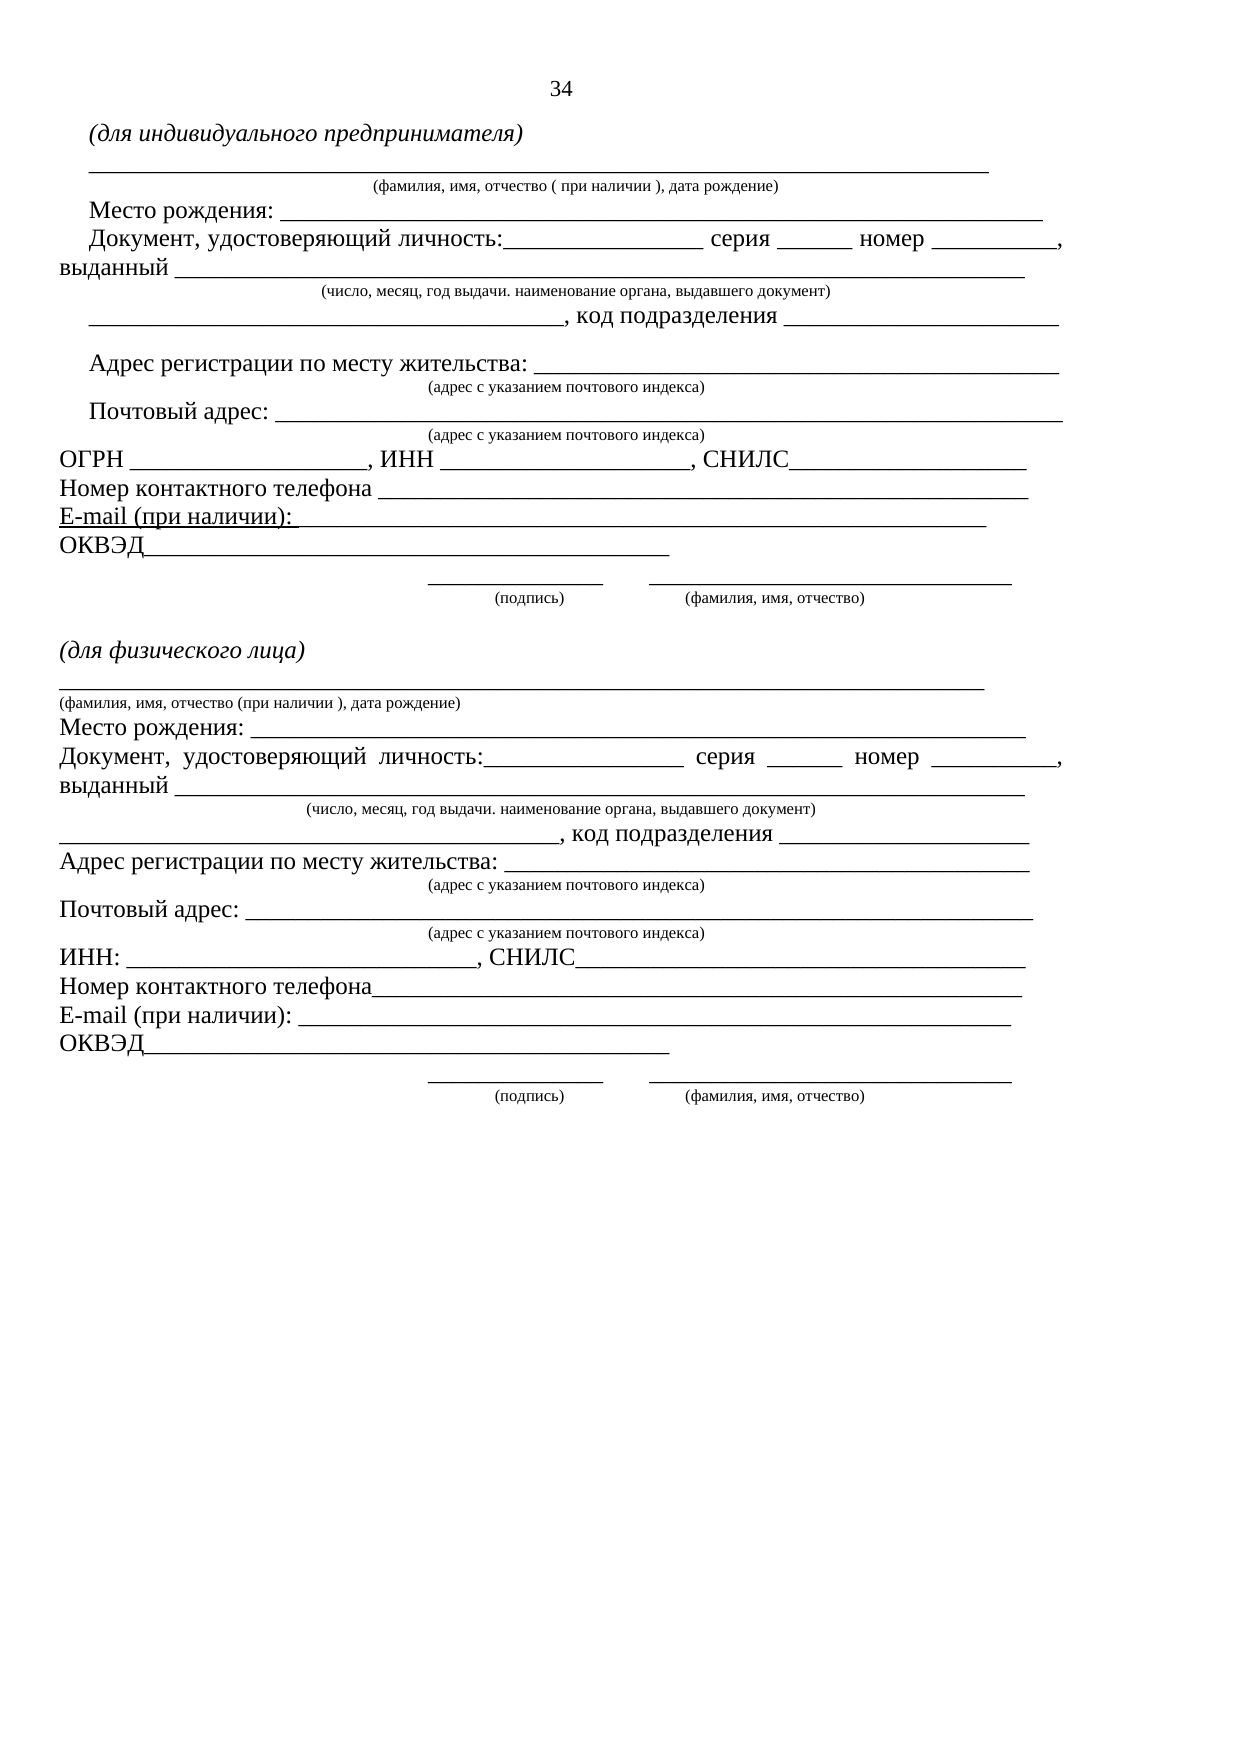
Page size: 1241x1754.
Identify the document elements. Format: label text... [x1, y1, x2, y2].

text ОКВЭД__________________________________________ [59, 530, 1063, 559]
text ______________________________________, код подразделения ______________________ [59, 300, 1063, 329]
text (фамилия, имя, отчество (при наличии ), дата рождение) [59, 693, 1063, 712]
text Почтовый адрес: _______________________________________________________________ [59, 894, 1063, 923]
text ОГРН ___________________, ИНН ____________________, СНИЛС___________________ [59, 444, 1063, 473]
text Место рождения: _____________________________________________________________ [59, 195, 1063, 223]
text (адрес с указанием почтового индекса) [59, 425, 1063, 444]
text __________________________________________________________________________ [59, 664, 1063, 693]
text Адрес регистрации по месту жительства: __________________________________________ [59, 348, 1063, 377]
text (фамилия, имя, отчество ( при наличии ), дата рождение) [59, 176, 1063, 195]
text ОКВЭД__________________________________________ [59, 1028, 1063, 1057]
text (адрес с указанием почтового индекса) [59, 923, 1063, 942]
text Номер контактного телефона ____________________________________________________ [59, 473, 1063, 501]
text Адрес регистрации по месту жительства: __________________________________________ [59, 846, 1063, 875]
text ________________________________________, код подразделения ____________________ [59, 818, 1063, 846]
text (подпись) (фамилия, имя, отчество) [59, 1086, 1063, 1105]
text E-mail (при наличии): _______________________________________________________ [59, 501, 1063, 530]
text (число, месяц, год выдачи. наименование органа, выдавшего документ) [59, 281, 1063, 300]
text (для индивидуального предпринимателя) [59, 118, 1063, 147]
text Документ, удостоверяющий личность:________________ серия ______ номер __________, выданный ____________________________________________________________________ [59, 223, 1063, 281]
text (адрес с указанием почтового индекса) [59, 377, 1063, 396]
text (адрес с указанием почтового индекса) [59, 875, 1063, 894]
text E-mail (при наличии): _________________________________________________________ [59, 1000, 1063, 1028]
text (подпись) (фамилия, имя, отчество) [59, 588, 1063, 607]
text Почтовый адрес: _______________________________________________________________ [59, 396, 1063, 425]
text ________________________________________________________________________ [59, 147, 1063, 176]
text (число, месяц, год выдачи. наименование органа, выдавшего документ) [59, 798, 1063, 818]
text (для физического лица) [59, 636, 1063, 664]
text ______________ _____________________________ [59, 559, 1063, 588]
text Место рождения: ______________________________________________________________ [59, 712, 1063, 741]
text ______________ _____________________________ [59, 1057, 1063, 1086]
text ИНН: ____________________________, СНИЛС____________________________________ [59, 942, 1063, 971]
text Номер контактного телефона____________________________________________________ [59, 971, 1063, 1000]
text Документ, удостоверяющий личность:________________ серия ______ номер __________, выданный ____________________________________________________________________ [59, 741, 1063, 798]
